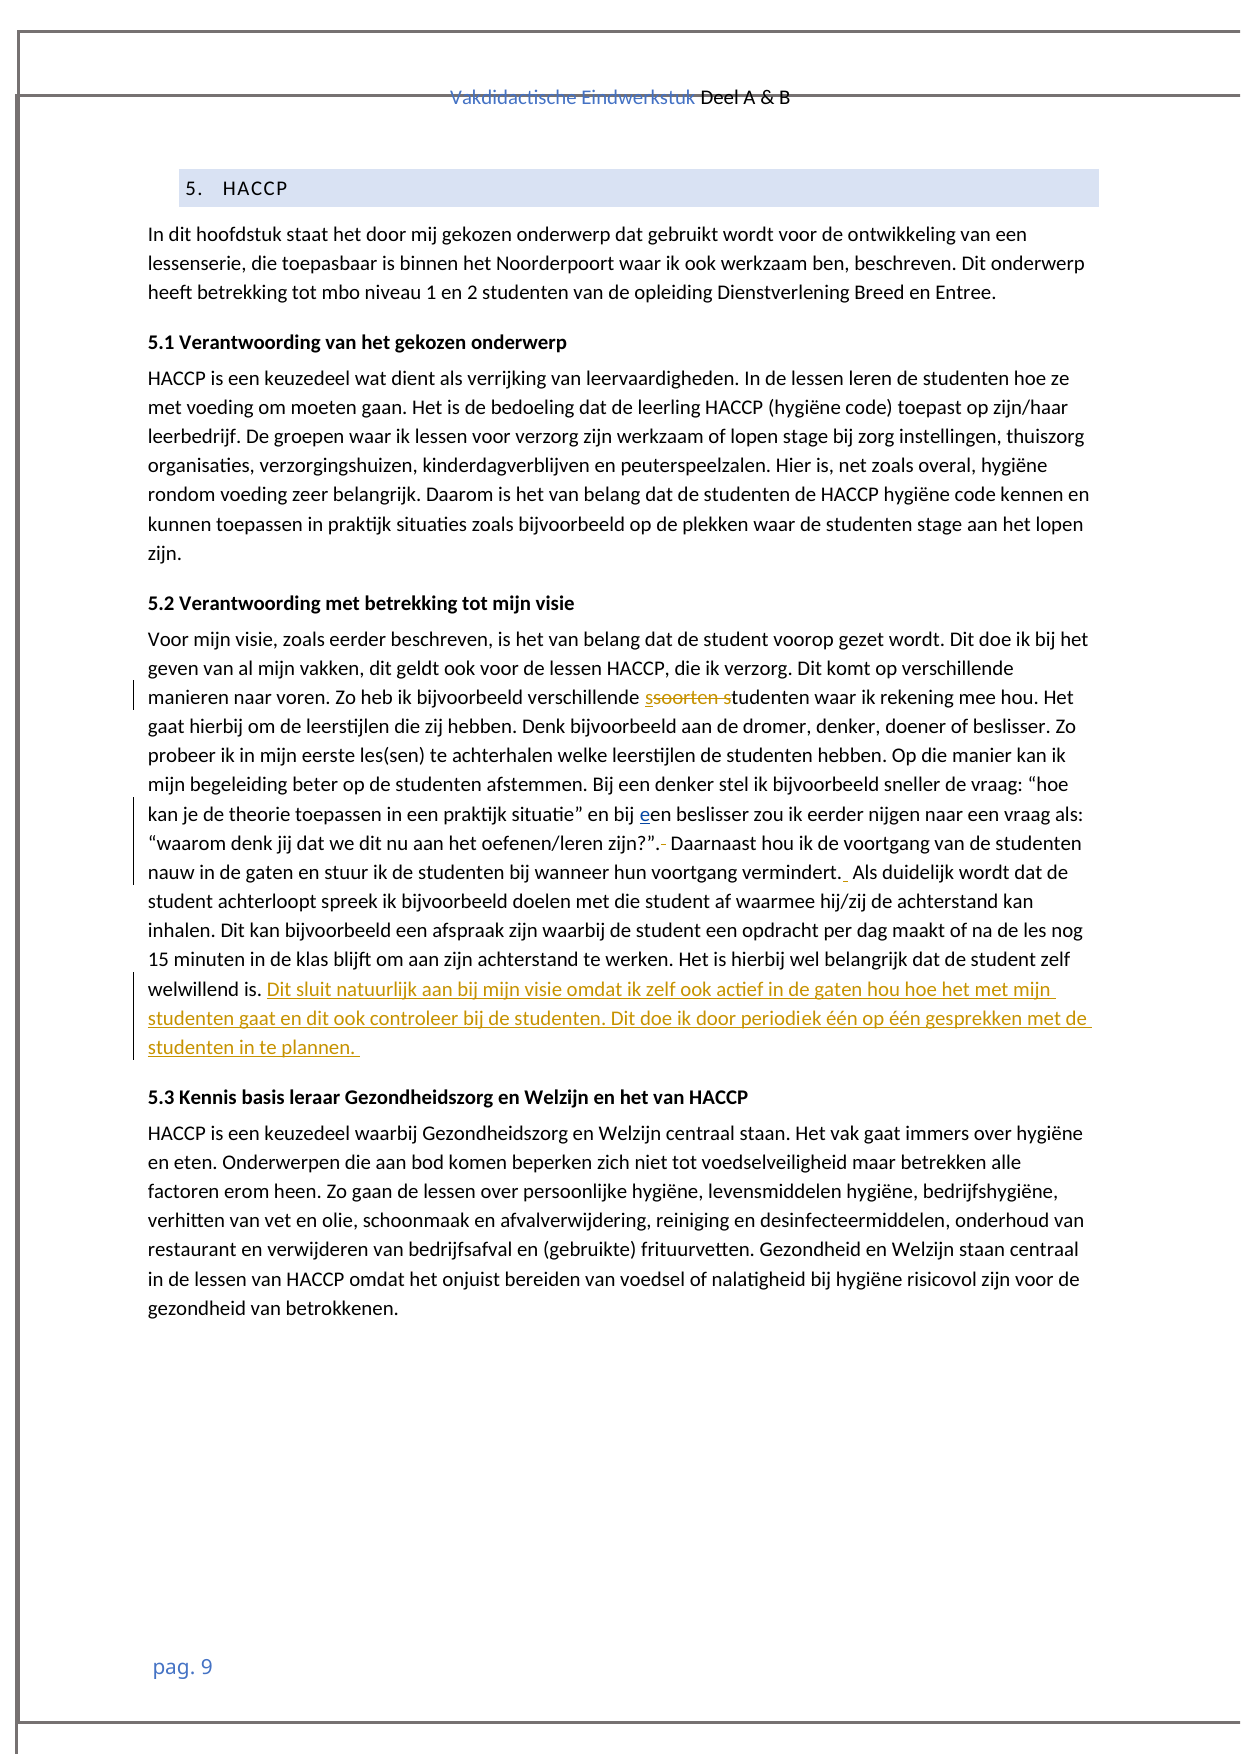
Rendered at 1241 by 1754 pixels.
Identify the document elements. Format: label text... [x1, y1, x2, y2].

text HACCP is een keuzedeel wat dient als verrijking van leervaardigheden. In de lessen leren de studenten hoe ze met voeding om moeten gaan. Het is de bedoeling dat de leerling HACCP (hygiëne code) toepast op zijn/haar leerbedrijf. De groepen waar ik lessen voor verzorg zijn werkzaam of lopen stage bij zorg instellingen, thuiszorg organisaties, verzorgingshuizen, kinderdagverblijven en peuterspeelzalen. Hier is, net zoals overal, hygiëne rondom voeding zeer belangrijk. Daarom is het van belang dat de studenten de HACCP hygiëne code kennen en kunnen toepassen in praktijk situaties zoals bijvoorbeeld op de plekken waar de studenten stage aan het lopen zijn. [148, 365, 1093, 565]
text 5.3 Kennis basis leraar Gezondheidszorg en Welzijn en het van HACCP [148, 1084, 1093, 1109]
text 5.2 Verantwoording met betrekking tot mijn visie [148, 590, 1093, 615]
text HACCP is een keuzedeel waarbij Gezondheidszorg en Welzijn centraal staan. Het vak gaat immers over hygiëne en eten. Onderwerpen die aan bod komen beperken zich niet tot voedselveiligheid maar betrekken alle factoren erom heen. Zo gaan de lessen over persoonlijke hygiëne, levensmiddelen hygiëne, bedrijfshygiëne, verhitten van vet en olie, schoonmaak en afvalverwijdering, reiniging en desinfecteermiddelen, onderhoud van restaurant en verwijderen van bedrijfsafval en (gebruikte) frituurvetten. Gezondheid en Welzijn staan centraal in de lessen van HACCP omdat het onjuist bereiden van voedsel of nalatigheid bij hygiëne risicovol zijn voor de gezondheid van betrokkenen. [148, 1120, 1093, 1320]
text Voor mijn visie, zoals eerder beschreven, is het van belang dat de student voorop gezet wordt. Dit doe ik bij het geven van al mijn vakken, dit geldt ook voor de lessen HACCP, die ik verzorg. Dit komt op verschillende manieren naar voren. Zo heb ik bijvoorbeeld verschillende tudenten waar ik rekening mee hou. Het gaat hierbij om de leerstijlen die zij hebben. Denk bijvoorbeeld aan de dromer, denker, doener of beslisser. Zo probeer ik in mijn eerste les(sen) te achterhalen welke leerstijlen de studenten hebben. Op die manier kan ik mijn begeleiding beter op de studenten afstemmen. Bij een denker stel ik bijvoorbeeld sneller de vraag: “hoe kan je de theorie toepassen in een praktijk situatie” en bij en beslisser zou ik eerder nijgen naar een vraag als: “waarom denk jij dat we dit nu aan het oefenen/leren zijn?”. Daarnaast hou ik de voortgang van de studenten nauw in de gaten en stuur ik de studenten bij wanneer hun voortgang vermindert. Als duidelijk wordt dat de student achterloopt spreek ik bijvoorbeeld doelen met die student af waarmee hij/zij de achterstand kan inhalen. Dit kan bijvoorbeeld een afspraak zijn waarbij de student een opdracht per dag maakt of na de les nog 15 minuten in de klas blijft om aan zijn achterstand te werken. Het is hierbij wel belangrijk dat de student zelf welwillend is. [148, 626, 1093, 1059]
subtitle HACCP [185, 175, 1093, 200]
text In dit hoofdstuk staat het door mij gekozen onderwerp dat gebruikt wordt voor de ontwikkeling van een lessenserie, die toepasbaar is binnen het Noorderpoort waar ik ook werkzaam ben, beschreven. Dit onderwerp heeft betrekking tot mbo niveau 1 en 2 studenten van de opleiding Dienstverlening Breed en Entree. [148, 221, 1093, 304]
text 5.1 Verantwoording van het gekozen onderwerp [148, 329, 1093, 354]
